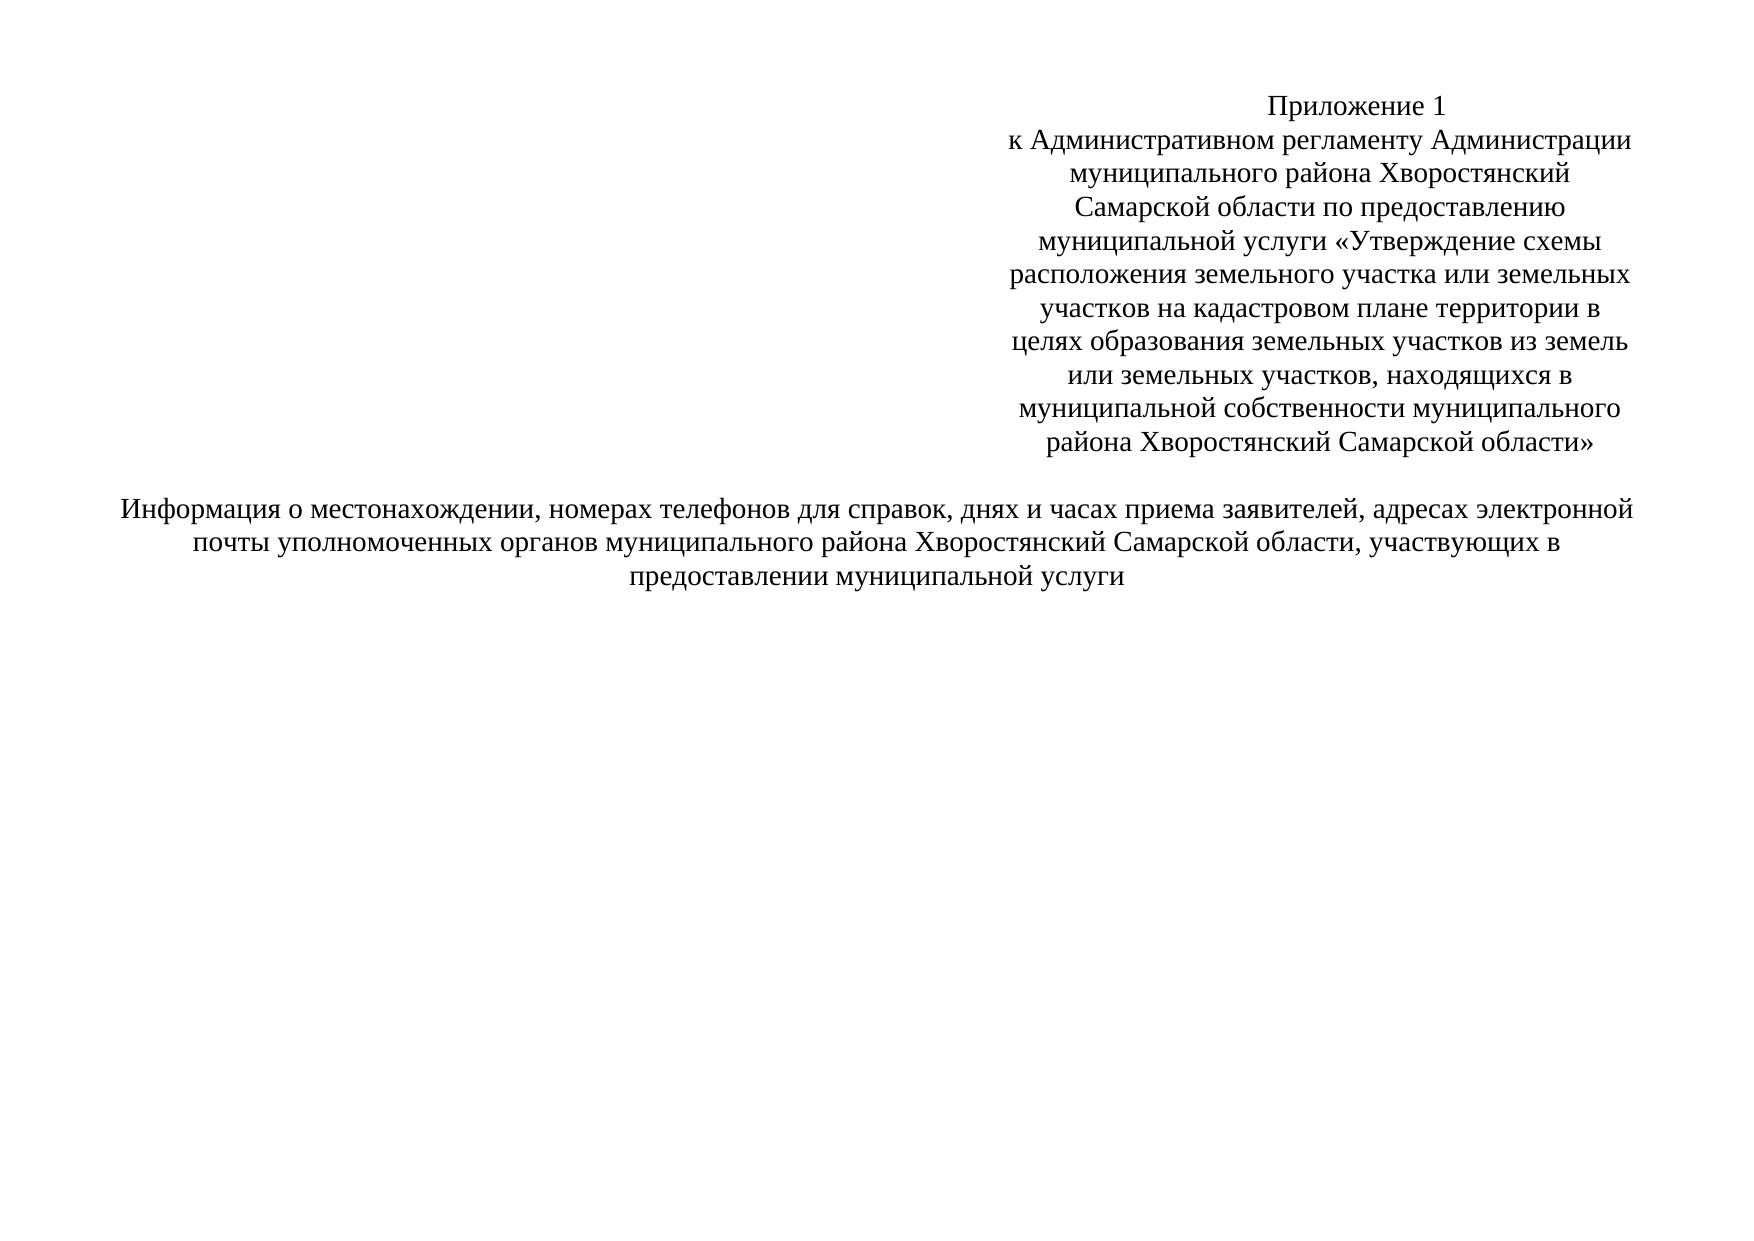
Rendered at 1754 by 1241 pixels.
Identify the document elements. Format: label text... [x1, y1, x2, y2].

text Приложение 1 [1004, 88, 1636, 122]
text к Административном регламенту Администрации муниципального района Хворостянский Самарской области по предоставлению муниципальной услуги «Утверждение схемы расположения земельного участка или земельных участков на кадастровом плане территории в целях образования земельных участков из земель или земельных участков, находящихся в муниципальной собственности муниципального района Хворостянский Самарской области» [1004, 122, 1636, 457]
text Информация о местонахождении, номерах телефонов для справок, днях и часах приема заявителей, адресах электронной почты уполномоченных органов муниципального района Хворостянский Самарской области, участвующих в предоставлении муниципальной услуги [118, 491, 1636, 592]
